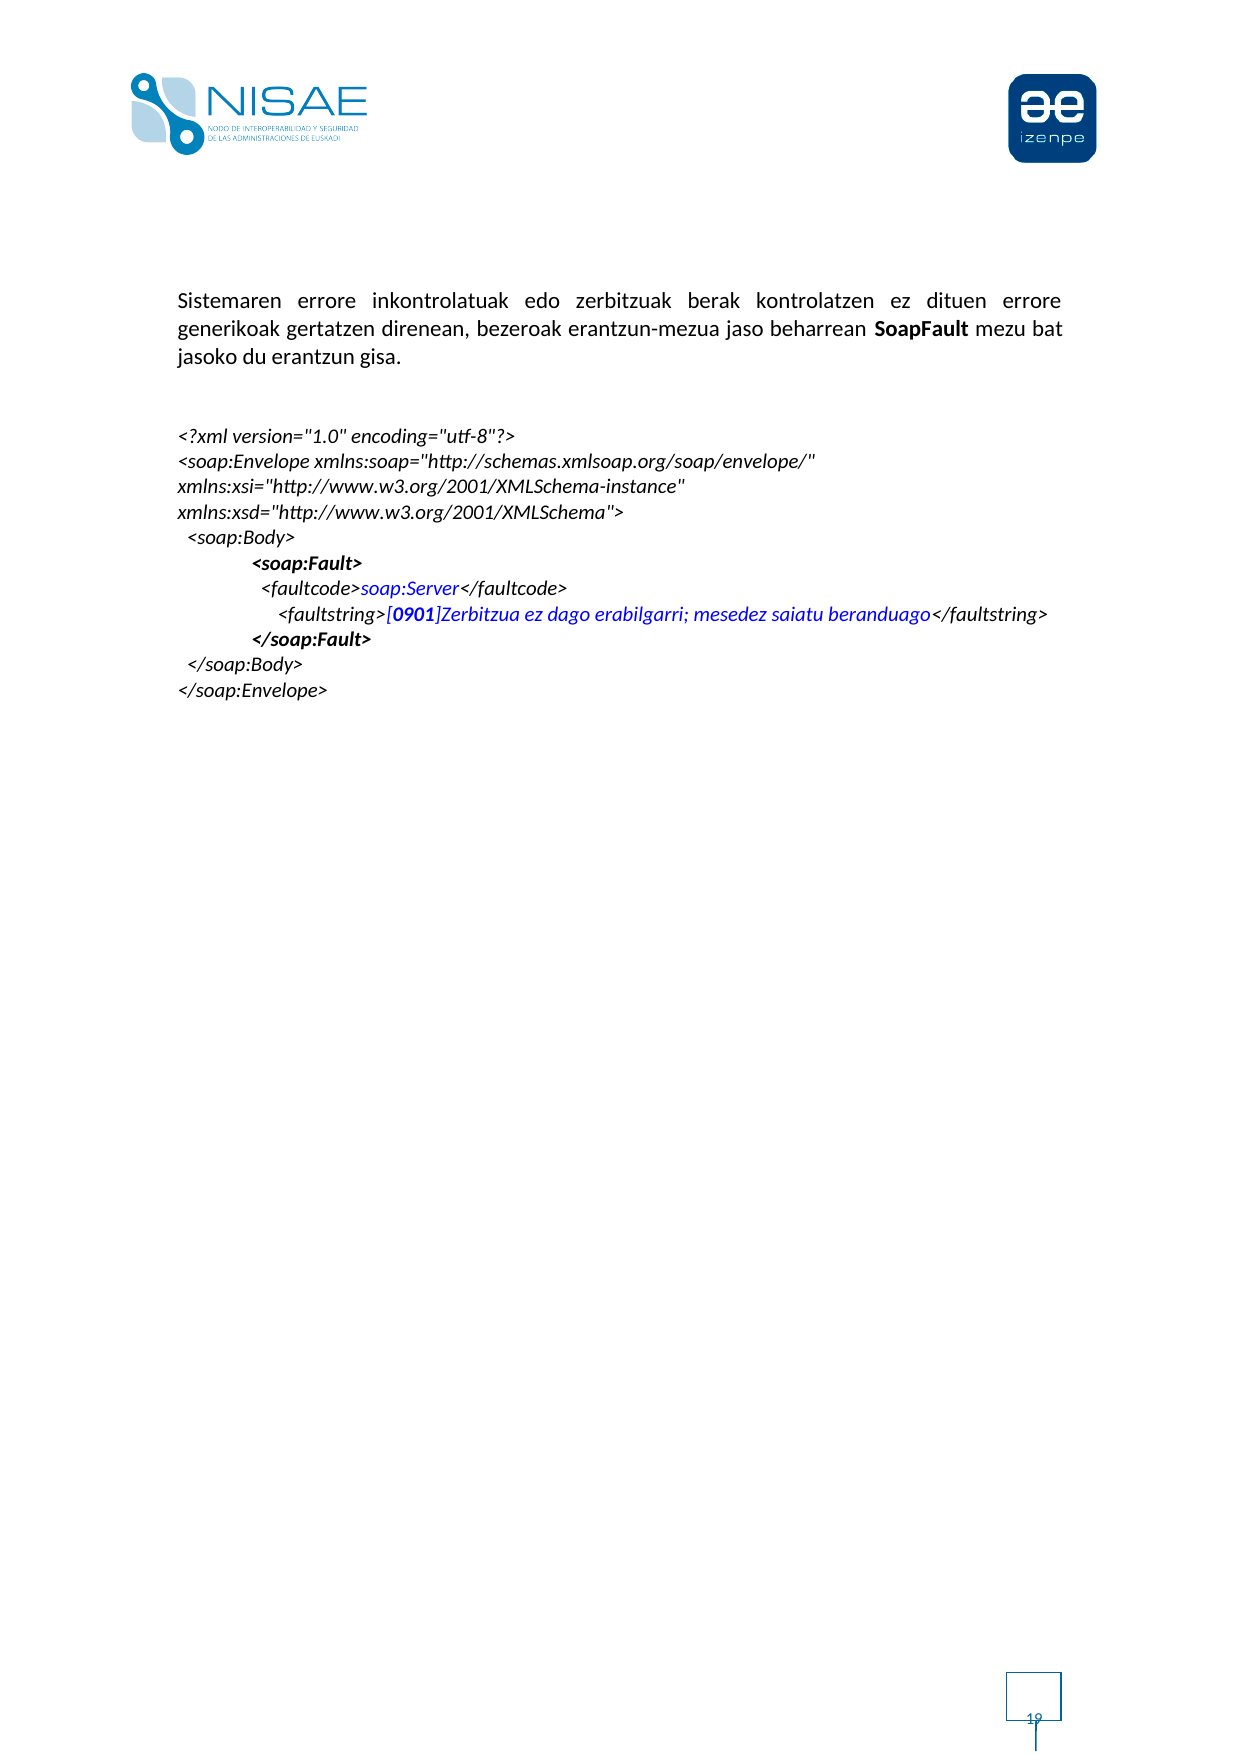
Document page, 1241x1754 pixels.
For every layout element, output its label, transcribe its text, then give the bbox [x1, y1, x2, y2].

text <soap:Envelope xmlns:soap="http://schemas.xmlsoap.org/soap/envelope/" xmlns:xsi="http://www.w3.org/2001/XMLSchema-instance" xmlns:xsd="http://www.w3.org/2001/XMLSchema"> [177, 448, 1063, 524]
text </soap:Envelope> [177, 677, 1063, 702]
text </soap:Body> [177, 652, 1063, 677]
text Sistemaren errore inkontrolatuak edo zerbitzuak berak kontrolatzen ez dituen errore generikoak gertatzen direnean, bezeroak erantzun-mezua jaso beharrean SoapFault mezu bat jasoko du erantzun gisa. [177, 286, 1063, 370]
picture [139, 81, 148, 90]
text <soap:Fault> [177, 550, 1063, 575]
picture [118, 73, 180, 155]
text <?xml version="1.0" encoding="utf-8"?> [177, 423, 1063, 448]
text <soap:Body> [177, 524, 1063, 550]
picture [1007, 74, 1097, 163]
text <faultcode>soap:Server</faultcode> [177, 575, 1063, 601]
picture [181, 131, 193, 143]
text </soap:Fault> [177, 626, 1063, 652]
text <faultstring>[0901]Zerbitzua ez dago erabilgarri; mesedez saiatu beranduago</faultstring> [277, 601, 1063, 626]
picture [149, 73, 386, 155]
